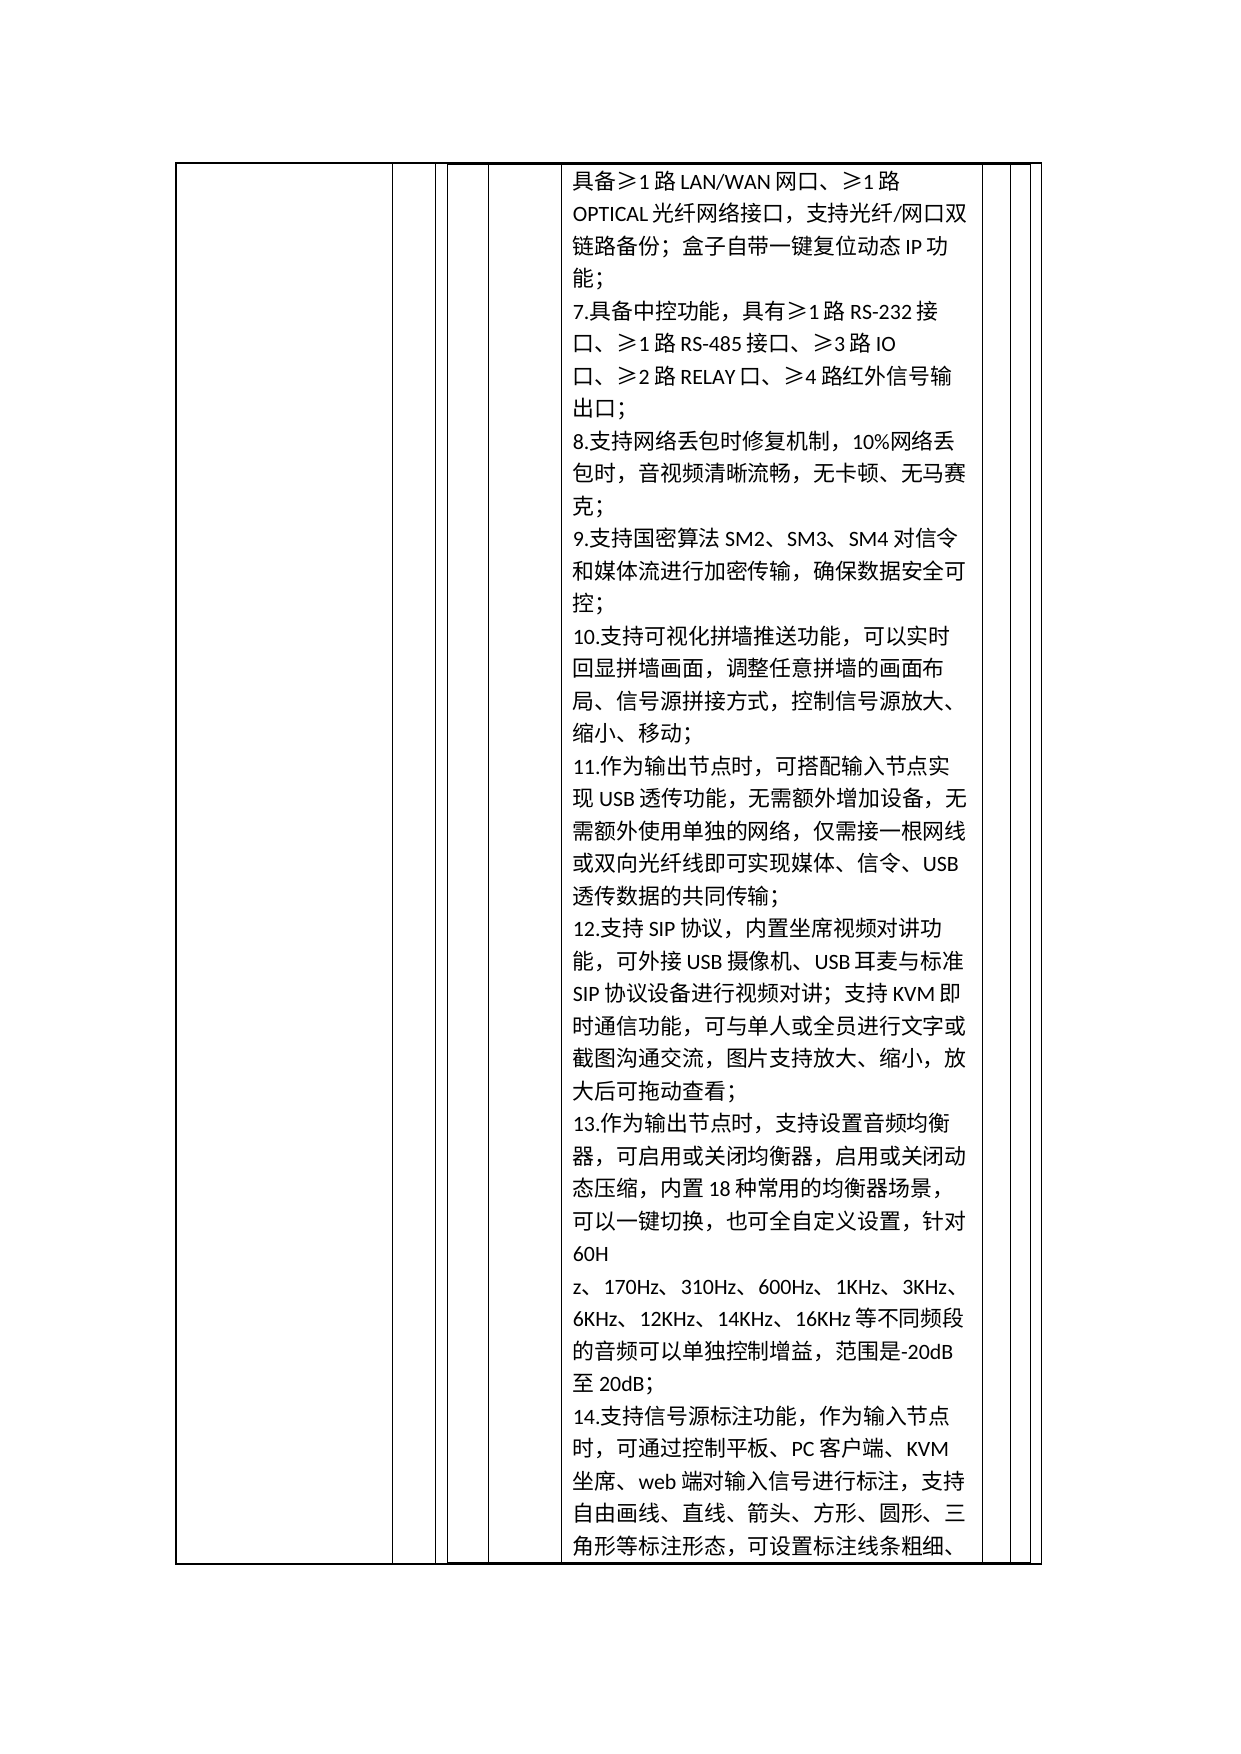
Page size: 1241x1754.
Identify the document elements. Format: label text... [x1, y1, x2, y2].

table_cell [1031, 164, 1041, 1563]
table_cell [983, 165, 1010, 1562]
table_cell [436, 164, 447, 1563]
table_cell [1011, 165, 1030, 1562]
table_cell [562, 165, 982, 1562]
table_cell 1 [393, 164, 435, 1563]
table_cell [448, 165, 488, 1562]
table_cell [177, 164, 392, 1563]
table_cell [489, 165, 561, 1562]
